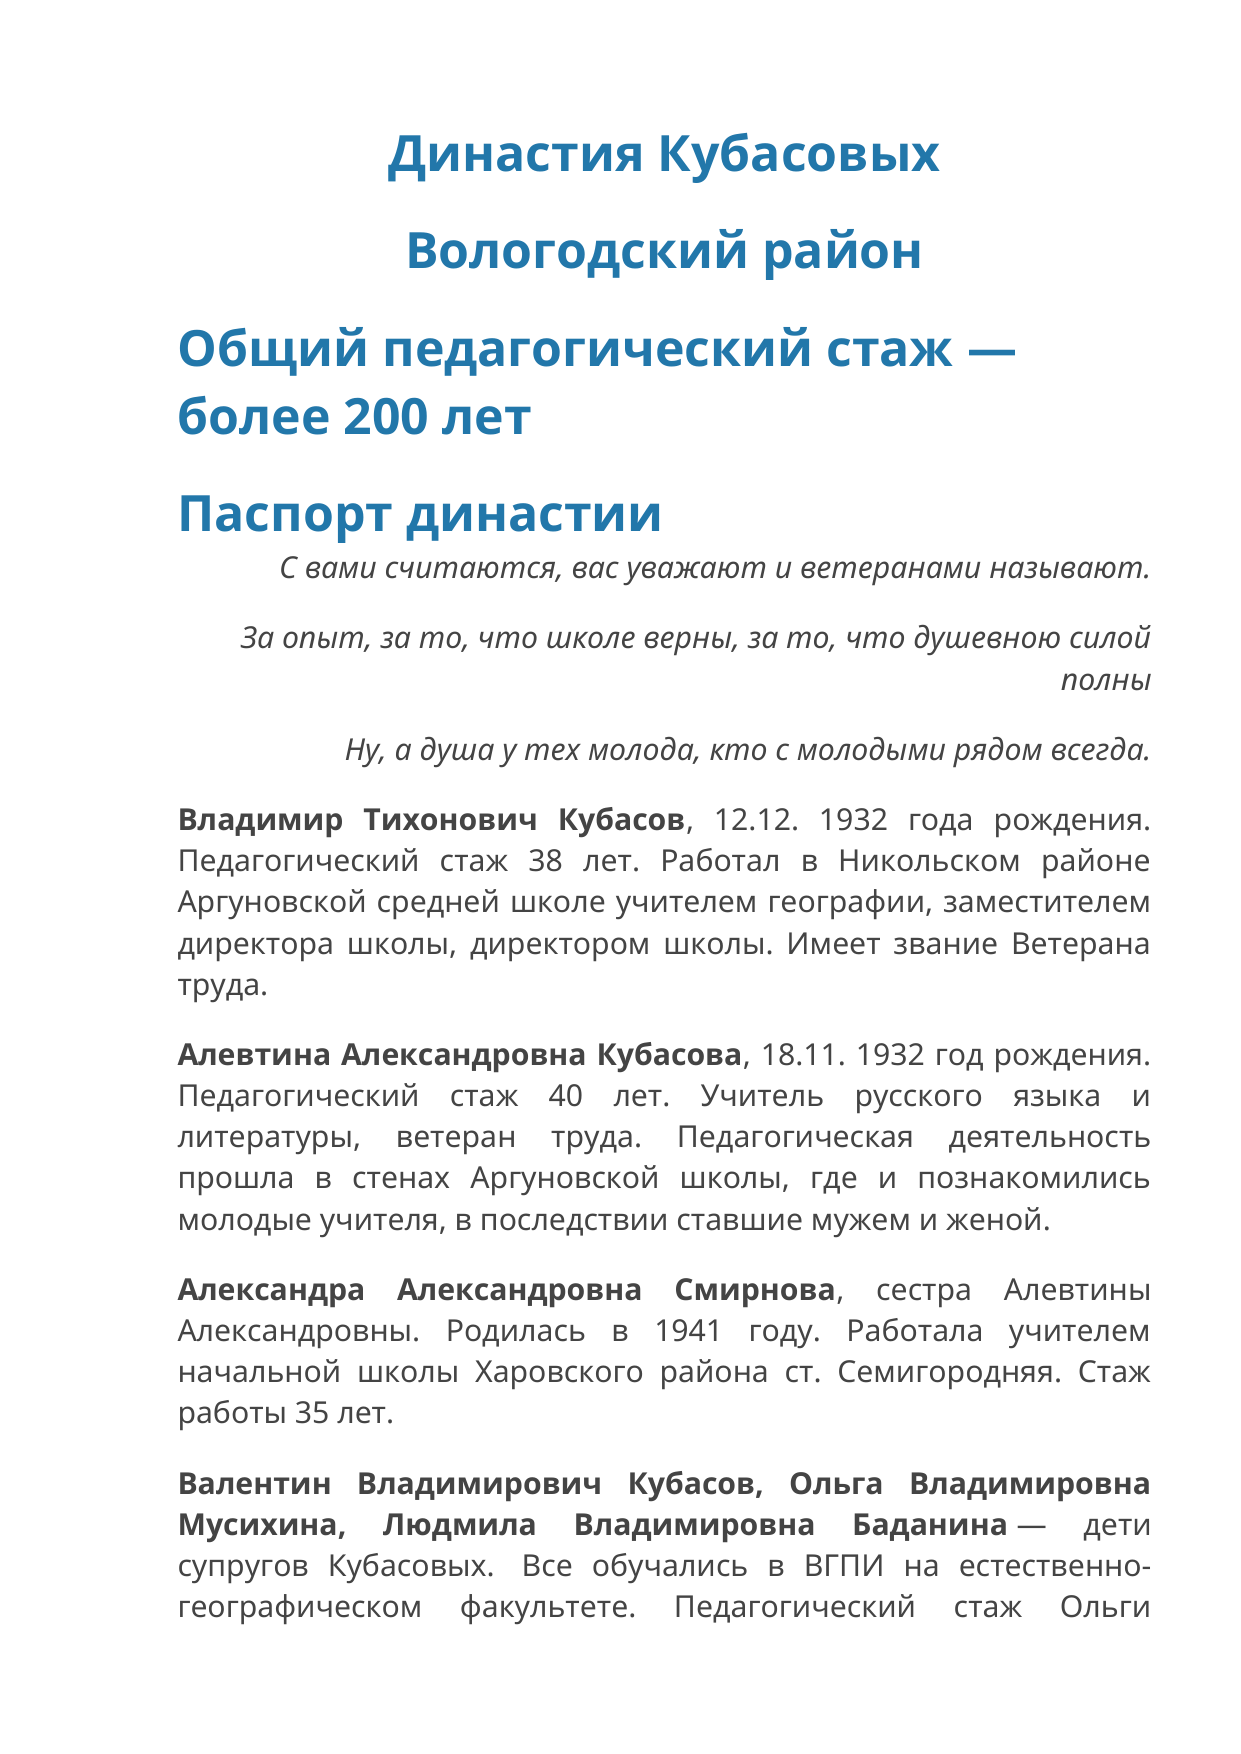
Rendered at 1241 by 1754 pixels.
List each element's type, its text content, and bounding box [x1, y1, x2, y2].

text Общий педагогический стаж — более 200 лет [177, 313, 1152, 449]
text За опыт, за то, что школе верны, за то, что душевною силой полны [177, 617, 1152, 699]
text Паспорт династии [177, 478, 1152, 546]
text Владимир Тихонович Кубасов, 12.12. 1932 года рождения. Педагогический стаж 38 лет. Работал в Никольском районе Аргуновской средней школе учителем географии, заместителем директора школы, директором школы. Имеет звание Ветерана труда. [177, 798, 1152, 1004]
text Династия Кубасовых [177, 118, 1152, 186]
text Александра Александровна Смирнова, сестра Алевтины Александровны. Родилась в 1941 году. Работала учителем начальной школы Харовского района ст. Семигородняя. Стаж работы 35 лет. [177, 1268, 1152, 1433]
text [177, 1462, 1152, 1626]
text С вами считаются, вас уважают и ветеранами называют. [177, 546, 1152, 587]
text Алевтина Александровна Кубасова, 18.11. 1932 год рождения. Педагогический стаж 40 лет. Учитель русского языка и литературы, ветеран труда. Педагогическая деятельность прошла в стенах Аргуновской школы, где и познакомились молодые учителя, в последствии ставшие мужем и женой. [177, 1033, 1152, 1239]
text Ну, а душа у тех молода, кто с молодыми рядом всегда. [177, 728, 1152, 769]
text Вологодский район [177, 215, 1152, 283]
